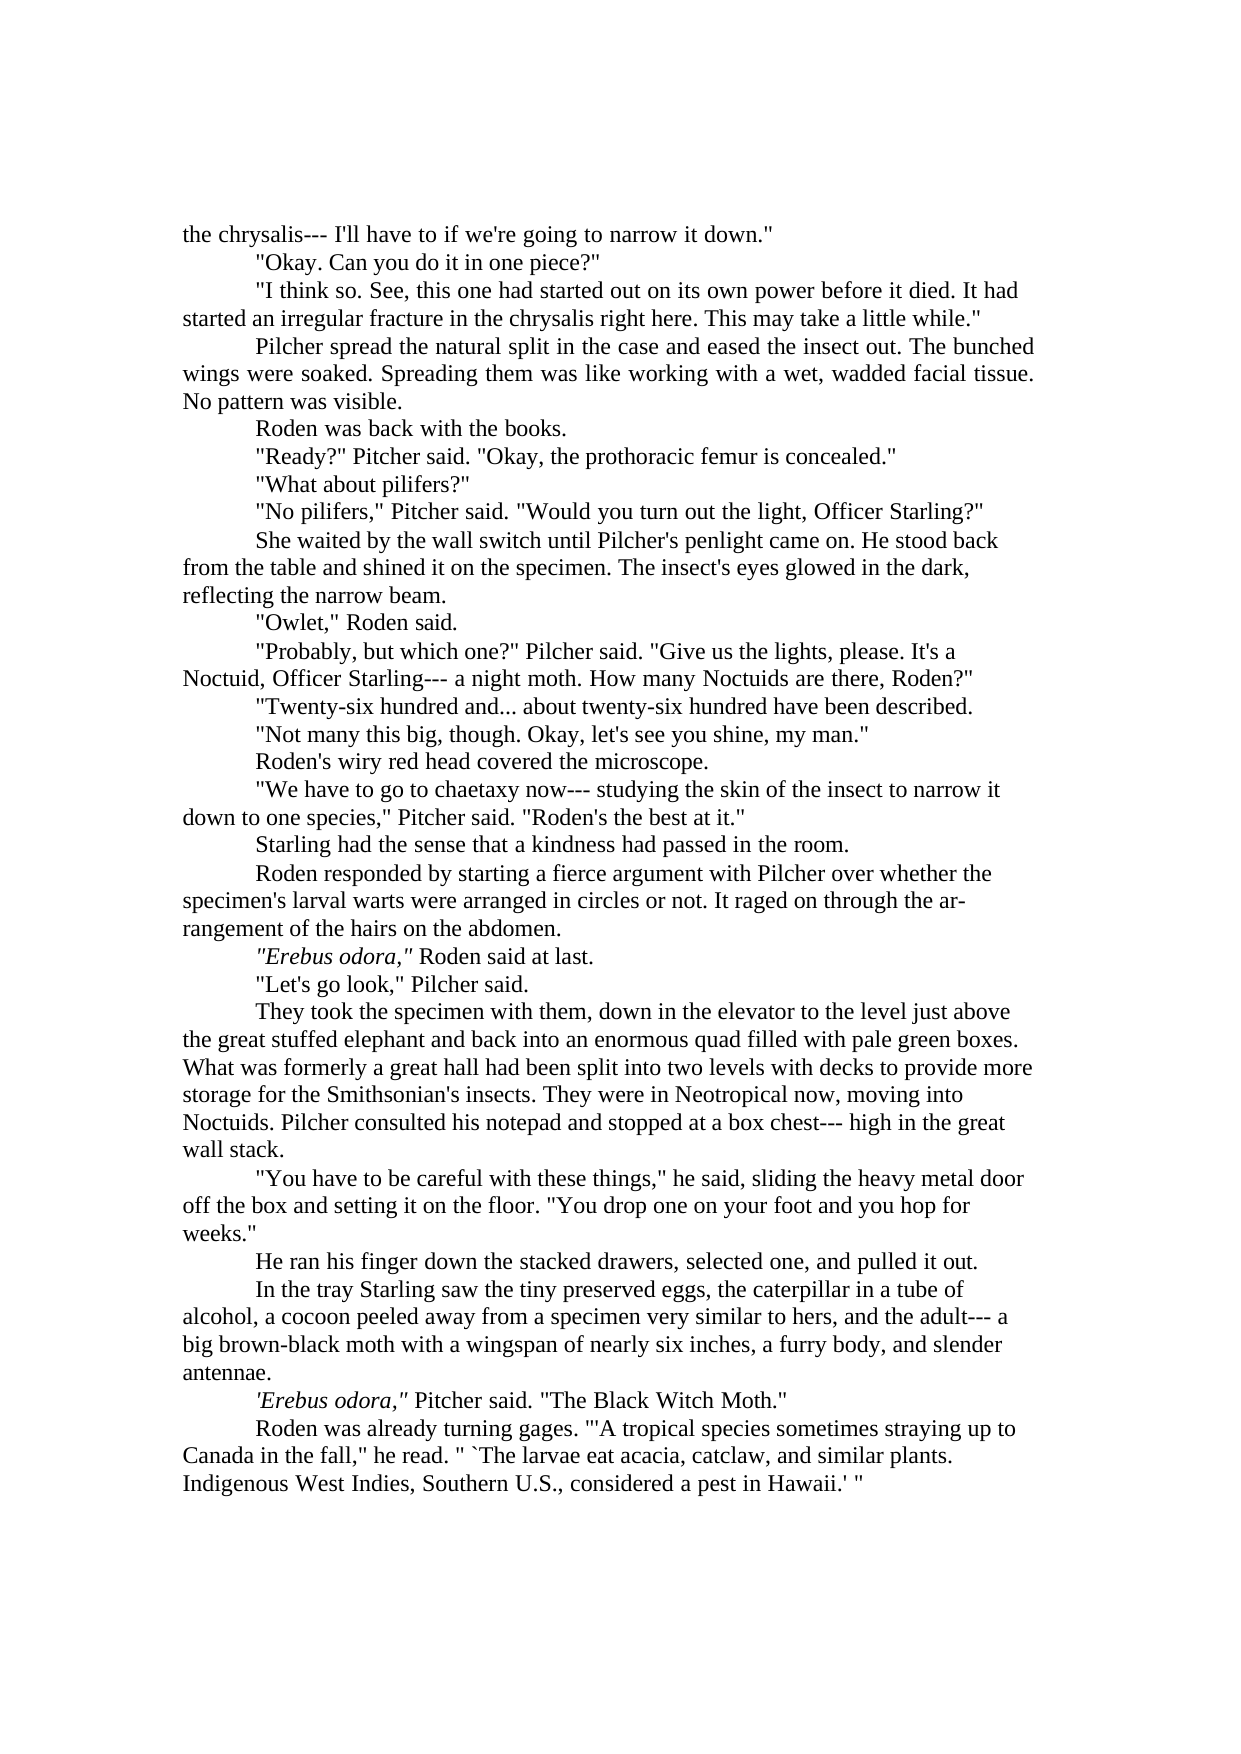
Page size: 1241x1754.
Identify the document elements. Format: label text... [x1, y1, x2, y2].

text She waited by the wall switch until Pilcher's penlight came on. He stood back from the table and shined it on the specimen. The insect's eyes glowed in the dark, reflecting the narrow beam. [182, 526, 1040, 609]
text In the tray Starling saw the tiny preserved eggs, the caterpillar in a tube of alcohol, a cocoon peeled away from a specimen very similar to hers, and the adult--- a big brown-black moth with a wingspan of nearly six inches, a furry body, and slender antennae. [182, 1275, 1028, 1385]
text Indigenous West Indies, Southern U.S., considered a pest in Hawaii.' " [182, 1469, 1142, 1496]
text "We have to go to chaetaxy now--- studying the skin of the insect to narrow it down to one species," Pitcher said. "Roden's the best at it." [182, 775, 1051, 831]
text "I think so. See, this one had started out on its own power before it died. It had started an irregular fracture in the chrysalis right here. This may take a little while." [182, 276, 1021, 331]
text "No pilifers," Pitcher said. "Would you turn out the light, Officer Starling?" [255, 498, 1142, 525]
text Starling had the sense that a kindness had passed in the room. [255, 831, 1142, 858]
text Pilcher spread the natural split in the case and eased the insect out. The bunched wings were soaked. Spreading them was like working with a wet, wadded facial tissue. No pattern was visible. [182, 332, 1036, 414]
text They took the specimen with them, down in the elevator to the level just above the great stuffed elephant and back into an enormous quad filled with pale green boxes. What was formerly a great hall had been split into two levels with decks to provide more storage for the Smithsonian's insects. They were in Neotropical now, moving into Noctuids. Pilcher consulted his notepad and stopped at a box chest--- high in the great wall stack. [182, 997, 1040, 1163]
text "Ready?" Pitcher said. "Okay, the prothoracic femur is concealed." "What about pilifers?" [255, 442, 927, 498]
text Roden's wiry red head covered the microscope. [255, 748, 1142, 775]
text He ran his finger down the stacked drawers, selected one, and pulled it out. [255, 1247, 1142, 1274]
text "Twenty-six hundred and... about twenty-six hundred have been described. "Not many this big, though. Okay, let's see you shine, my man." [255, 692, 986, 748]
text Roden responded by starting a fierce argument with Pilcher over whether the specimen's larval warts were arranged in circles or not. It raged on through the ar- rangement of the hairs on the abdomen. [182, 859, 1051, 942]
text Roden was back with the books. [255, 414, 1142, 442]
text 'Erebus odora," Pitcher said. "The Black Witch Moth." [255, 1386, 1142, 1413]
text "You have to be careful with these things," he said, sliding the heavy metal door off the box and setting it on the floor. "You drop one on your foot and you hop for weeks." [182, 1163, 1040, 1246]
text Roden was already turning gages. "'A tropical species sometimes straying up to Canada in the fall," he read. " `The larvae eat acacia, catclaw, and similar plants. [182, 1414, 1051, 1469]
text "Probably, but which one?" Pilcher said. "Give us the lights, please. It's a Noctuid, Officer Starling--- a night moth. How many Noctuids are there, Roden?" [182, 637, 1028, 692]
text "Erebus odora," Roden said at last. "Let's go look," Pilcher said. [255, 942, 623, 997]
text "Owlet," Roden said. [255, 609, 1142, 636]
text the chrysalis--- I'll have to if we're going to narrow it down." "Okay. Can you do it in one piece?" [182, 220, 775, 276]
